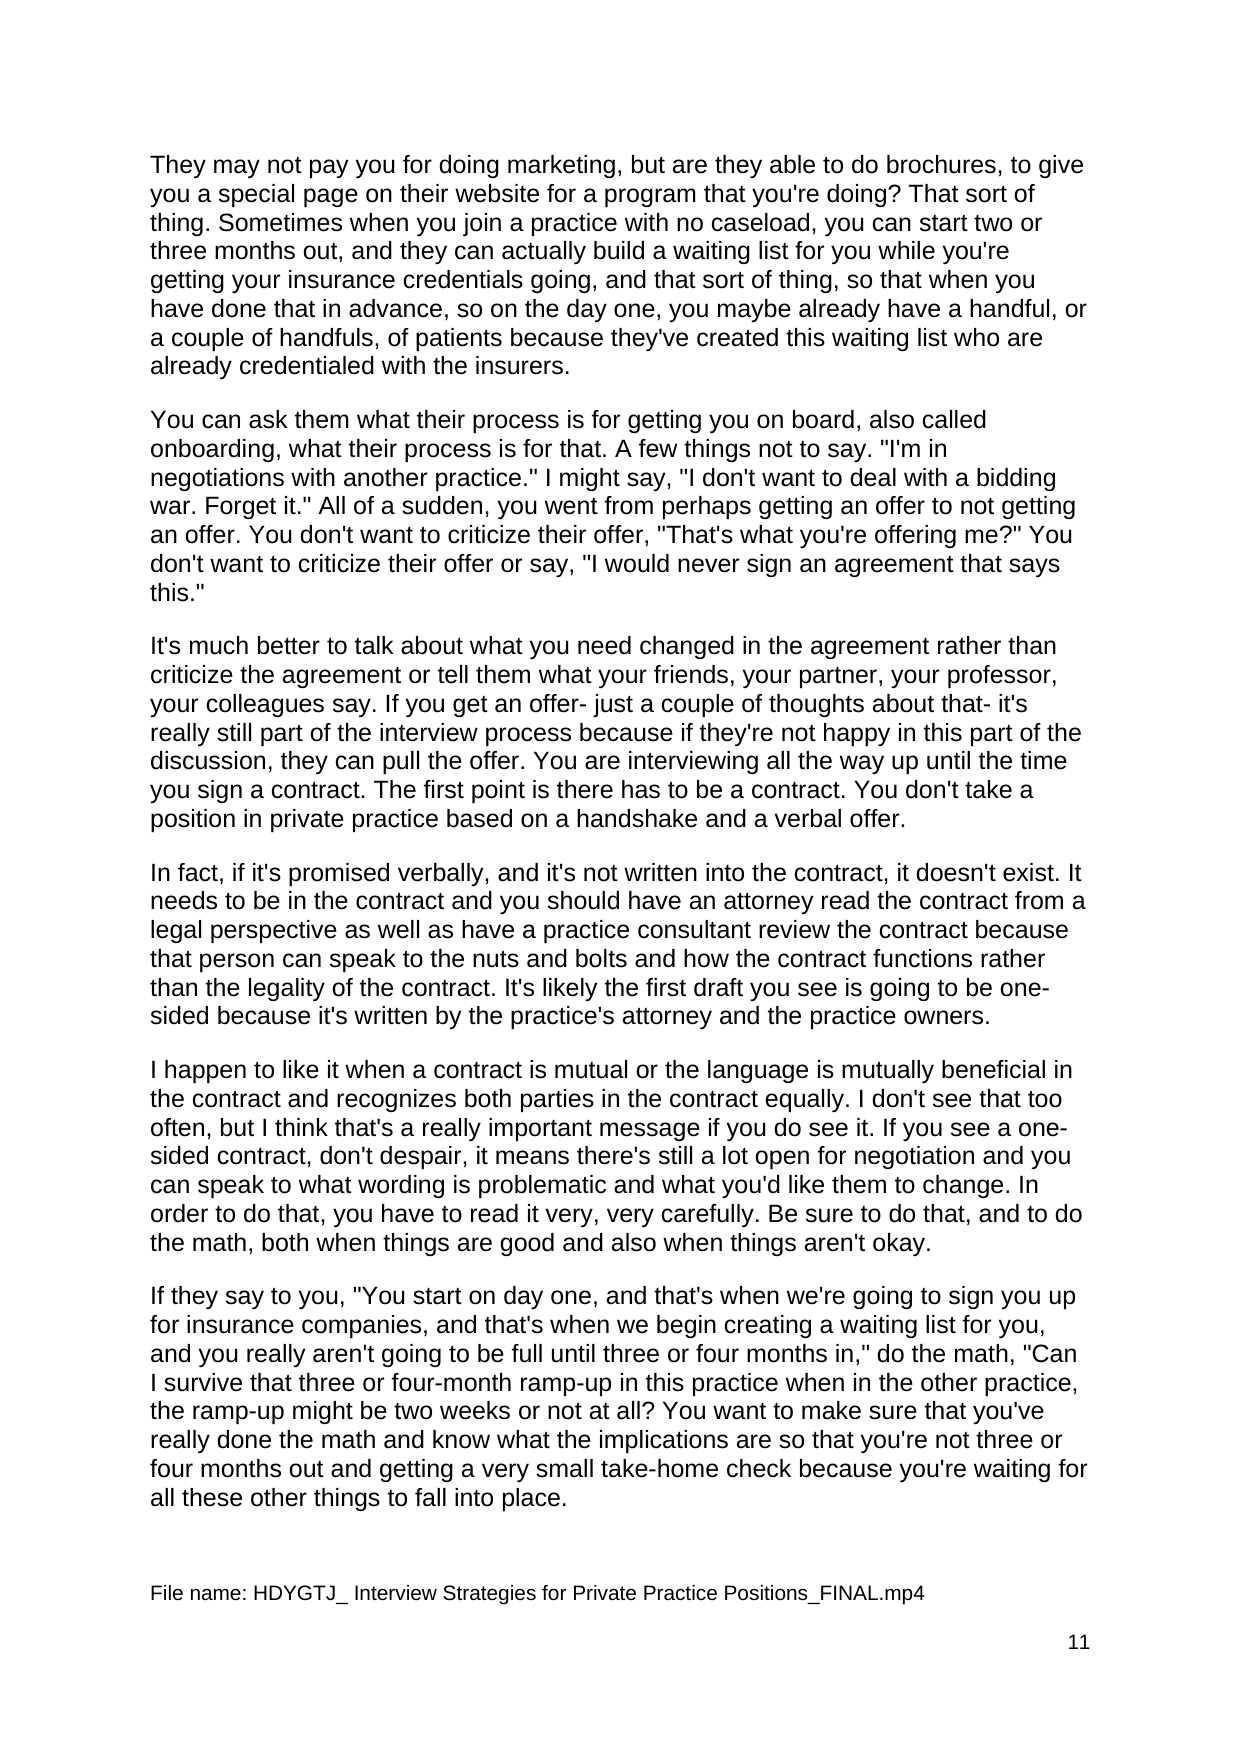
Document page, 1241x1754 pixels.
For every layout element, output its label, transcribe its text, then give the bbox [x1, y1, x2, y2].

text It's much better to talk about what you need changed in the agreement rather than criticize the agreement or tell them what your friends, your partner, your professor, your colleagues say. If you get an offer- just a couple of thoughts about that- it's really still part of the interview process because if they're not happy in this part of the discussion, they can pull the offer. You are interviewing all the way up until the time you sign a contract. The first point is there has to be a contract. You don't take a position in private practice based on a handshake and a verbal offer. [150, 631, 1090, 832]
text I happen to like it when a contract is mutual or the language is mutually beneficial in the contract and recognizes both parties in the contract equally. I don't see that too often, but I think that's a really important message if you do see it. If you see a one-sided contract, don't despair, it means there's still a lot open for negotiation and you can speak to what wording is problematic and what you'd like them to change. In order to do that, you have to read it very, very carefully. Be sure to do that, and to do the math, both when things are good and also when things aren't okay. [150, 1055, 1090, 1256]
text If they say to you, "You start on day one, and that's when we're going to sign you up for insurance companies, and that's when we begin creating a waiting list for you, and you really aren't going to be full until three or four months in," do the math, "Can I survive that three or four-month ramp-up in this practice when in the other practice, the ramp-up might be two weeks or not at all? You want to make sure that you've really done the math and know what the implications are so that you're not three or four months out and getting a very small take-home check because you're waiting for all these other things to fall into place. [150, 1281, 1090, 1511]
text You can ask them what their process is for getting you on board, also called onboarding, what their process is for that. A few things not to say. "I'm in negotiations with another practice." I might say, "I don't want to deal with a bidding war. Forget it." All of a sudden, you went from perhaps getting an offer to not getting an offer. You don't want to criticize their offer, "That's what you're offering me?" You don't want to criticize their offer or say, "I would never sign an agreement that says this." [150, 405, 1090, 606]
text In fact, if it's promised verbally, and it's not written into the contract, it doesn't exist. It needs to be in the contract and you should have an attorney read the contract from a legal perspective as well as have a practice consultant review the contract because that person can speak to the nuts and bolts and how the contract functions rather than the legality of the contract. It's likely the first draft you see is going to be one-sided because it's written by the practice's attorney and the practice owners. [150, 857, 1090, 1030]
text They may not pay you for doing marketing, but are they able to do brochures, to give you a special page on their website for a program that you're doing? That sort of thing. Sometimes when you join a practice with no caseload, you can start two or three months out, and they can actually build a waiting list for you while you're getting your insurance credentials going, and that sort of thing, so that when you have done that in advance, so on the day one, you maybe already have a handful, or a couple of handfuls, of patients because they've created this waiting list who are already credentialed with the insurers. [150, 150, 1090, 380]
